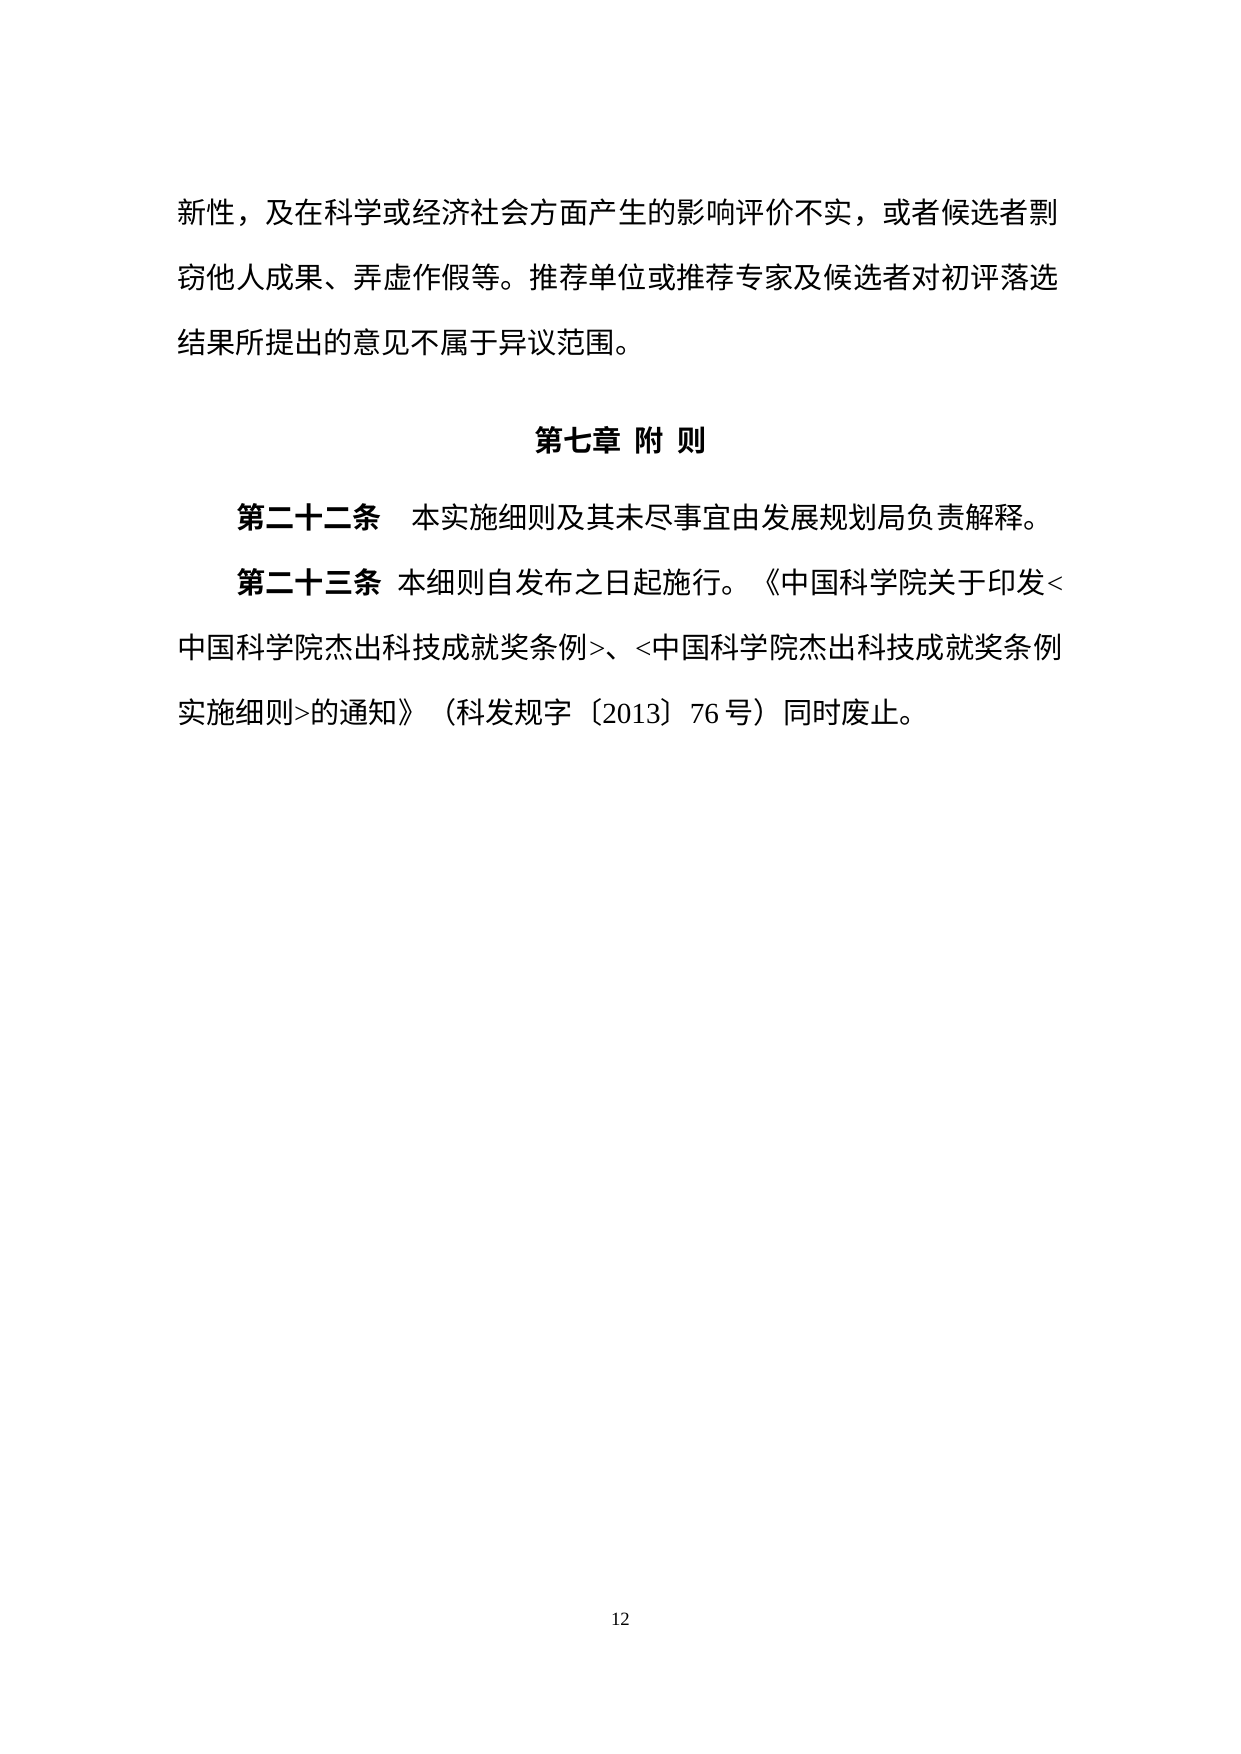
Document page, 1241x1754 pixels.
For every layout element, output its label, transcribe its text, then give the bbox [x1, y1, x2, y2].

text 第七章 附 则 [177, 406, 1063, 471]
text 第二十二条 本实施细则及其未尽事宜由发展规划局负责解释。 [177, 483, 1061, 548]
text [177, 178, 1061, 373]
text 第二十三条 本细则自发布之日起施行。《中国科学院关于印发<中国科学院杰出科技成就奖条例>、<中国科学院杰出科技成就奖条例实施细则>的通知》（科发规字〔2013〕76号）同时废止。 [177, 548, 1063, 743]
